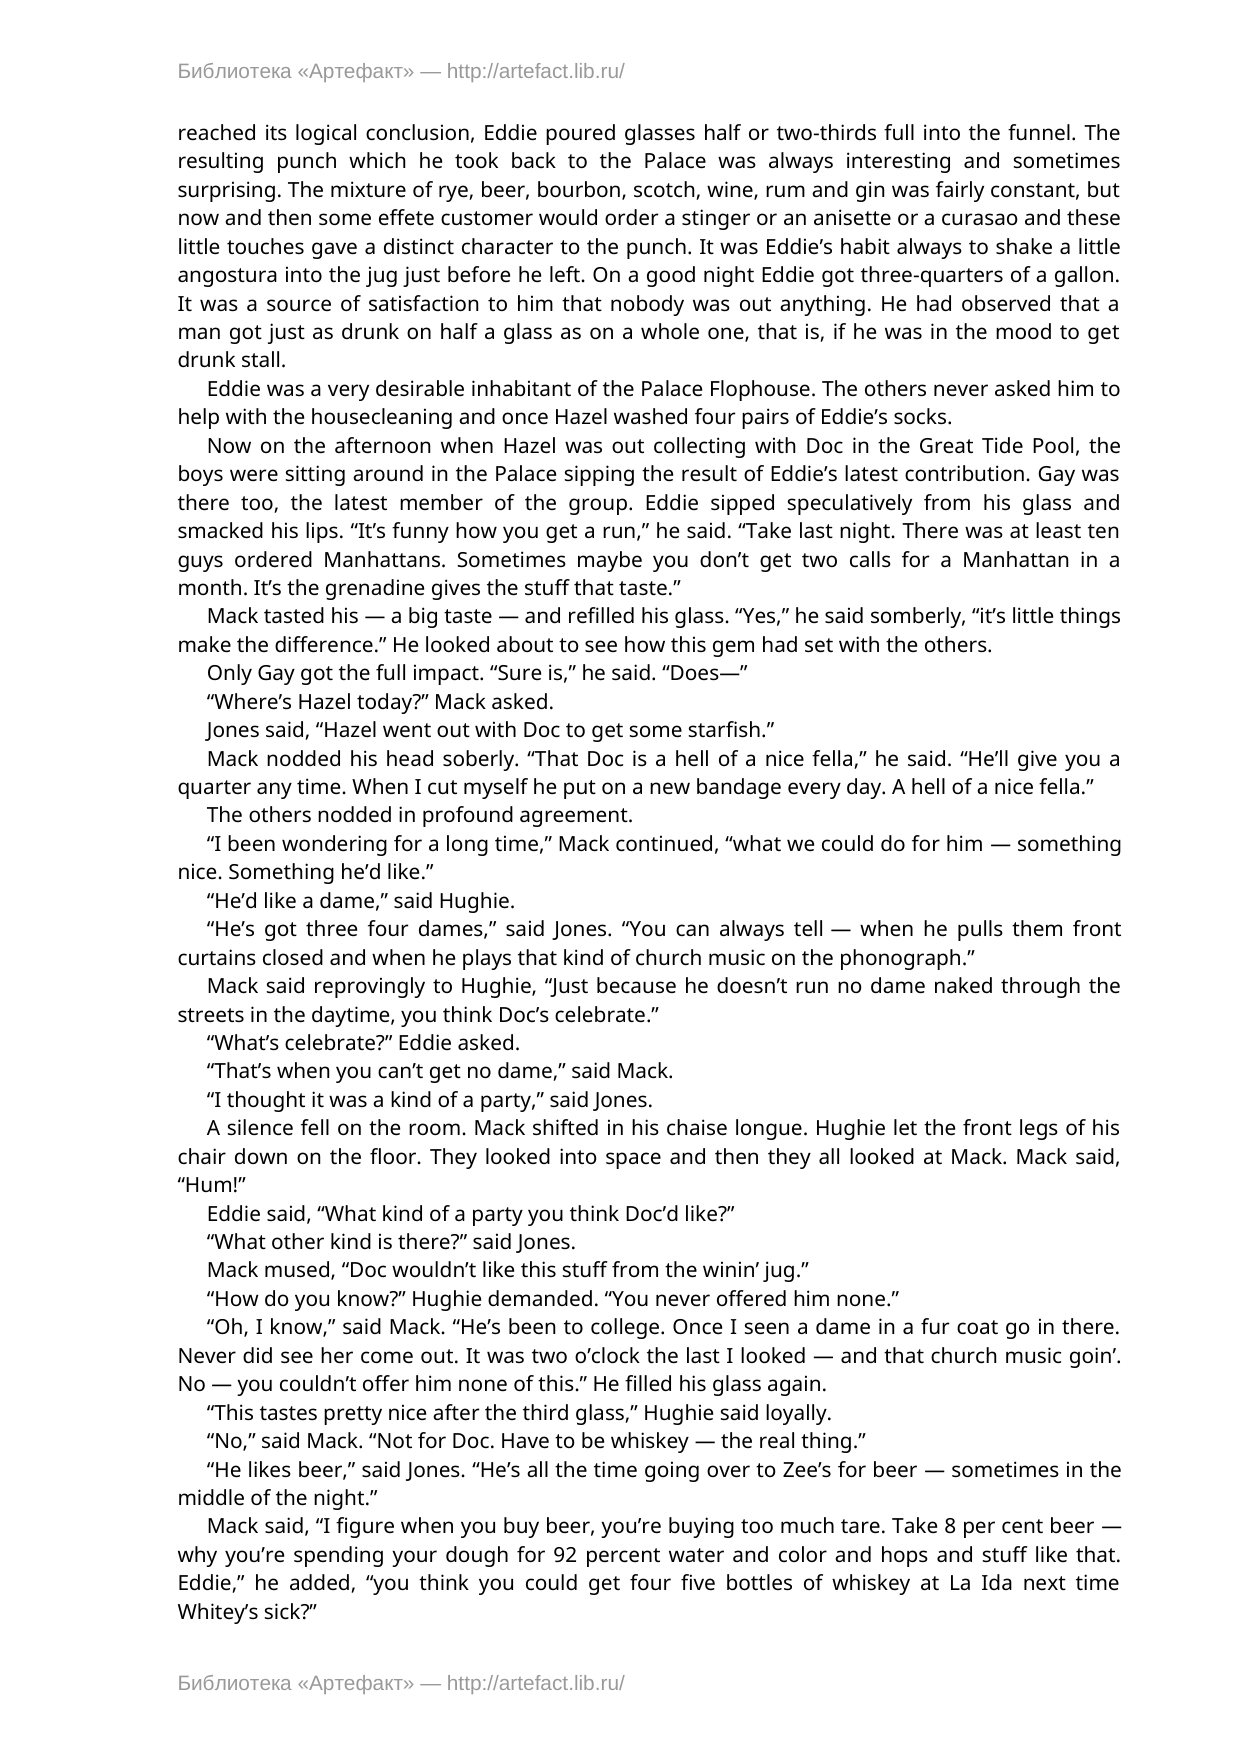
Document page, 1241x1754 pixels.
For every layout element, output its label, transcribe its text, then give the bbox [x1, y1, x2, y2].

text “What’s celebrate?” Eddie asked. [177, 1028, 1122, 1057]
text “Oh, I know,” said Mack. “He’s been to college. Once I seen a dame in a fur coat go in there. Never did see her come out. It was two o’clock the last I looked — and that church music goin’. No — you couldn’t offer him none of this.” He filled his glass again. [177, 1312, 1122, 1398]
text “This tastes pretty nice after the third glass,” Hughie said loyally. [177, 1398, 1122, 1426]
text Mack said, “I figure when you buy beer, you’re buying too much tare. Take 8 per cent beer — why you’re spending your dough for 92 percent water and color and hops and stuff like that. Eddie,” he added, “you think you could get four five bottles of whiskey at La Ida next time Whitey’s sick?” [177, 1512, 1122, 1625]
text “What other kind is there?” said Jones. [177, 1227, 1122, 1256]
text “He’s got three four dames,” said Jones. “You can always tell — when he pulls them front curtains closed and when he plays that kind of church music on the phonograph.” [177, 914, 1122, 971]
text Now on the afternoon when Hazel was out collecting with Doc in the Great Tide Pool, the boys were sitting around in the Palace sipping the result of Eddie’s latest contribution. Gay was there too, the latest member of the group. Eddie sipped speculatively from his glass and smacked his lips. “It’s funny how you get a run,” he said. “Take last night. There was at least ten guys ordered Manhattans. Sometimes maybe you don’t get two calls for a Manhattan in a month. It’s the grenadine gives the stuff that taste.” [177, 431, 1122, 602]
text The others nodded in profound agreement. [177, 801, 1122, 829]
text A silence fell on the room. Mack shifted in his chaise longue. Hughie let the front legs of his chair down on the floor. They looked into space and then they all looked at Mack. Mack said, “Hum!” [177, 1113, 1122, 1199]
text “Where’s Hazel today?” Mack asked. [177, 687, 1122, 715]
text “He’d like a dame,” said Hughie. [177, 886, 1122, 914]
text Eddie was a very desirable inhabitant of the Palace Flophouse. The others never asked him to help with the housecleaning and once Hazel washed four pairs of Eddie’s socks. [177, 374, 1122, 431]
text “I thought it was a kind of a party,” said Jones. [177, 1085, 1122, 1113]
text Mack mused, “Doc wouldn’t like this stuff from the winin’ jug.” [177, 1256, 1122, 1284]
text Jones said, “Hazel went out with Doc to get some starfish.” [177, 715, 1122, 744]
text “He likes beer,” said Jones. “He’s all the time going over to Zee’s for beer — sometimes in the middle of the night.” [177, 1455, 1122, 1512]
text “How do you know?” Hughie demanded. “You never offered him none.” [177, 1284, 1122, 1312]
text “No,” said Mack. “Not for Doc. Have to be whiskey — the real thing.” [177, 1426, 1122, 1455]
text Mack nodded his head soberly. “That Doc is a hell of a nice fella,” he said. “He’ll give you a quarter any time. When I cut myself he put on a new bandage every day. A hell of a nice fella.” [177, 744, 1122, 801]
text Mack tasted his — a big taste — and refilled his glass. “Yes,” he said somberly, “it’s little things make the difference.” He looked about to see how this gem had set with the others. [177, 602, 1122, 658]
text “That’s when you can’t get no dame,” said Mack. [177, 1057, 1122, 1085]
text “I been wondering for a long time,” Mack continued, “what we could do for him — something nice. Something he’d like.” [177, 829, 1122, 886]
text Eddie said, “What kind of a party you think Doc’d like?” [177, 1199, 1122, 1227]
text Mack said reprovingly to Hughie, “Just because he doesn’t run no dame naked through the streets in the daytime, you think Doc’s celebrate.” [177, 971, 1122, 1028]
text Only Gay got the full impact. “Sure is,” he said. “Does—” [177, 658, 1122, 687]
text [177, 118, 1122, 374]
